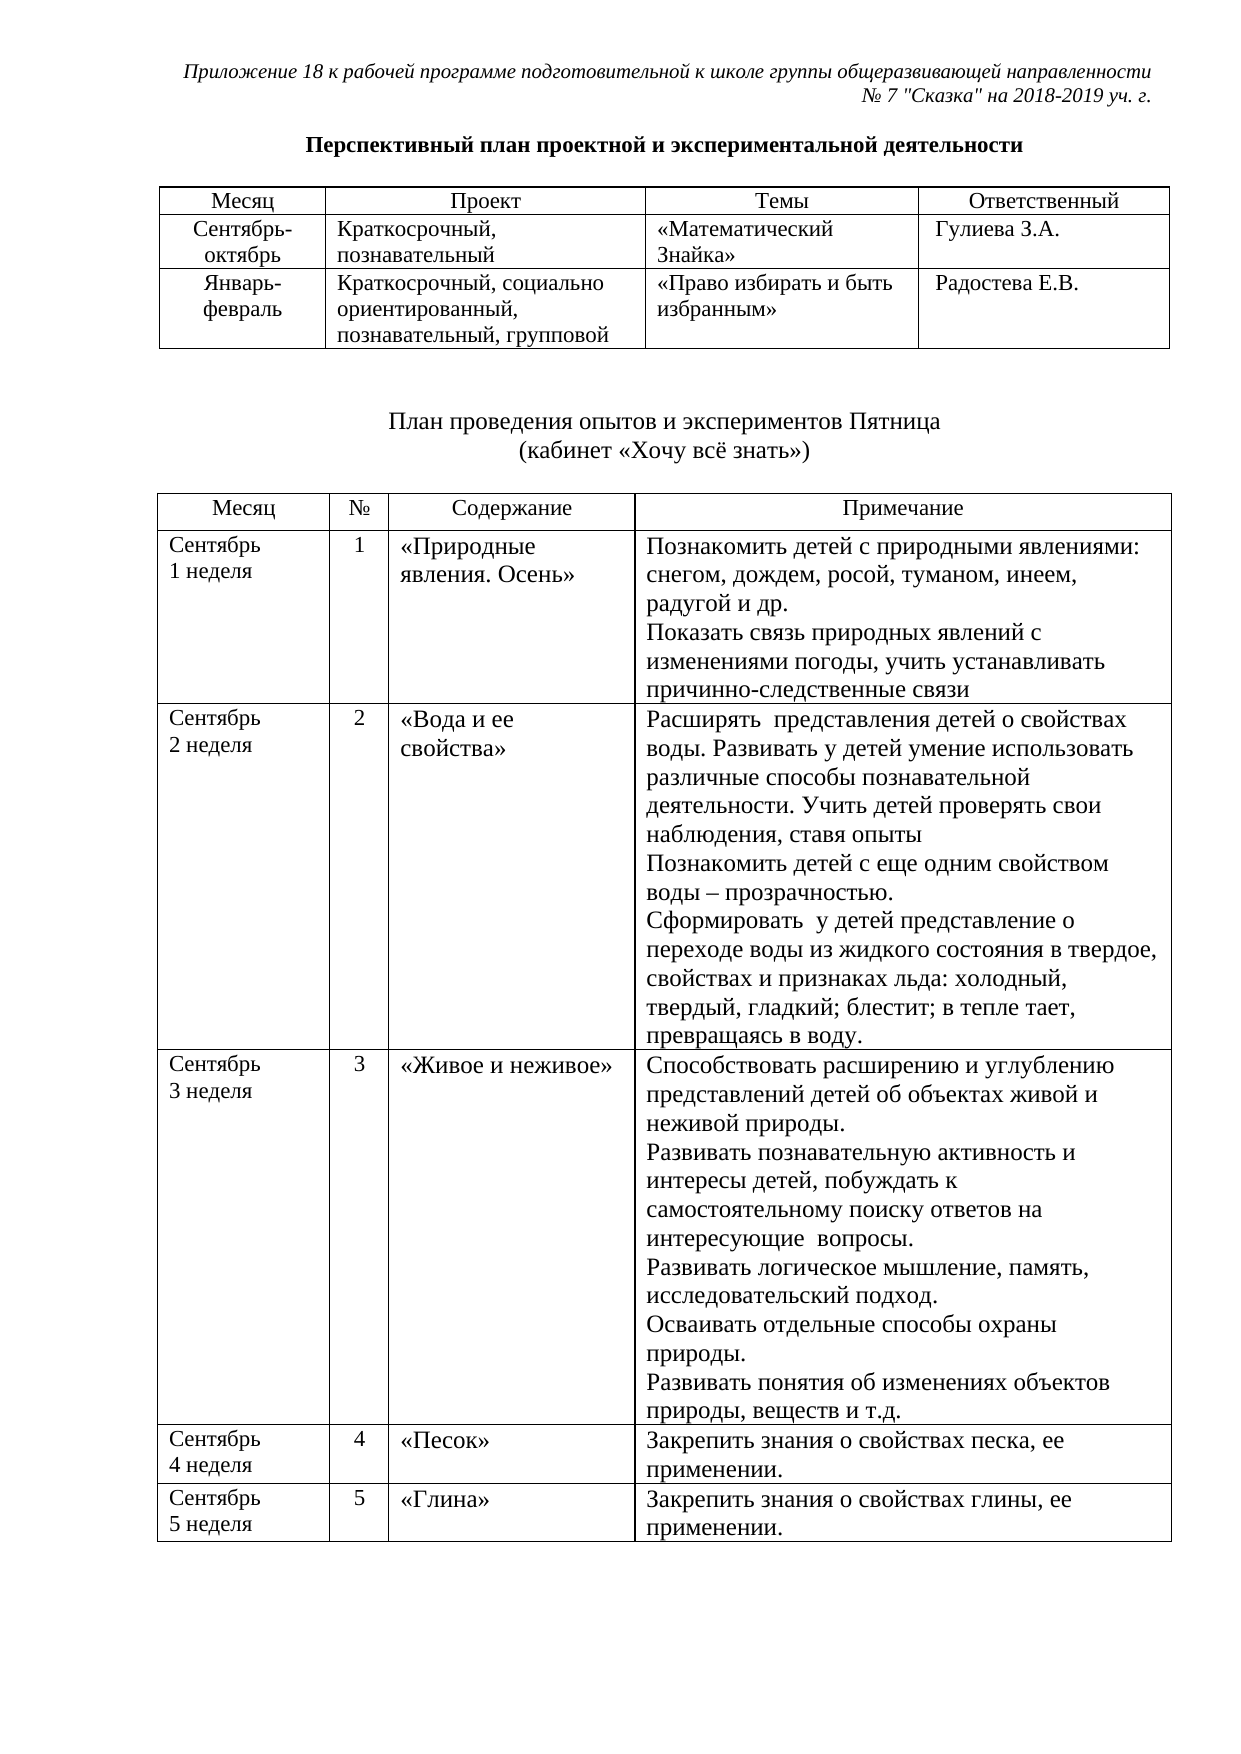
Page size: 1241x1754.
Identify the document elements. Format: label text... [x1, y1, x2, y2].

table_cell 3 [330, 1050, 388, 1424]
table_header № [330, 494, 388, 530]
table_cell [636, 1484, 1171, 1541]
table_header Проект [326, 188, 645, 214]
table_cell Сентябрь 3 неделя [158, 1050, 329, 1424]
table_cell «Математический Знайка» [646, 215, 918, 268]
text Приложение 18 к рабочей программе подготовительной к школе группы общеразвивающей направленности № 7 "Сказка" на 2018-2019 уч. г. [177, 59, 1152, 107]
table_cell Познакомить детей с природными явлениями: снегом, дождем, росой, туманом, инеем, радугой и др. Показать связь природных явлений с изменениями погоды, учить устанавливать причинно-следственные связи [636, 531, 1171, 703]
table_cell Закрепить знания о свойствах песка, ее применении. [636, 1425, 1171, 1483]
table_cell 5 [330, 1484, 388, 1541]
text План проведения опытов и экспериментов Пятница [177, 406, 1152, 435]
table_header Месяц [158, 494, 329, 530]
text Перспективный план проектной и экспериментальной деятельности [177, 131, 1152, 158]
table_cell Сентябрь 5 неделя [158, 1484, 329, 1541]
table_header Примечание [636, 494, 1171, 530]
table_header Ответственный [919, 188, 1169, 214]
table_cell Краткосрочный, познавательный [326, 215, 645, 268]
table_cell Краткосрочный, социально ориентированный, познавательный, групповой [326, 269, 645, 348]
table_cell «Песок» [389, 1425, 634, 1483]
table_header Месяц [160, 188, 325, 214]
table_cell Радостева Е.В. [919, 269, 1169, 348]
table_cell Сентябрь-октябрь [160, 215, 325, 268]
table_cell Способствовать расширению и углублению представлений детей об объектах живой и неживой природы. Развивать познавательную активность и интересы детей, побуждать к самостоятельному поиску ответов на интересующие вопросы. Развивать логическое мышление, память, исследовательский подход. Осваивать отдельные способы охраны природы. Развивать понятия об изменениях объектов природы, веществ и т.д. [636, 1050, 1171, 1424]
table_cell Сентябрь 1 неделя [158, 531, 329, 703]
table_cell «Глина» [389, 1484, 634, 1541]
table_cell 1 [330, 531, 388, 703]
table_cell 2 [330, 704, 388, 1049]
table_cell «Право избирать и быть избранным» [646, 269, 918, 348]
text (кабинет «Хочу всё знать») [177, 435, 1152, 464]
table_cell «Вода и ее свойства» [389, 704, 634, 1049]
table_cell «Природные явления. Осень» [389, 531, 634, 703]
table_cell Сентябрь 4 неделя [158, 1425, 329, 1483]
table_cell Гулиева З.А. [919, 215, 1169, 268]
table_header Темы [646, 188, 918, 214]
table_cell 4 [330, 1425, 388, 1483]
table_cell Сентябрь 2 неделя [158, 704, 329, 1049]
table_cell «Живое и неживое» [389, 1050, 634, 1424]
table_cell Расширять представления детей о свойствах воды. Развивать у детей умение использовать различные способы познавательной деятельности. Учить детей проверять свои наблюдения, ставя опыты Познакомить детей с еще одним свойством воды – прозрачностью. Сформировать у детей представление о переходе воды из жидкого состояния в твердое, свойствах и признаках льда: холодный, твердый, гладкий; блестит; в тепле тает, превращаясь в воду. [636, 704, 1171, 1049]
table_cell Январь-февраль [160, 269, 325, 348]
table_header Содержание [389, 494, 634, 530]
